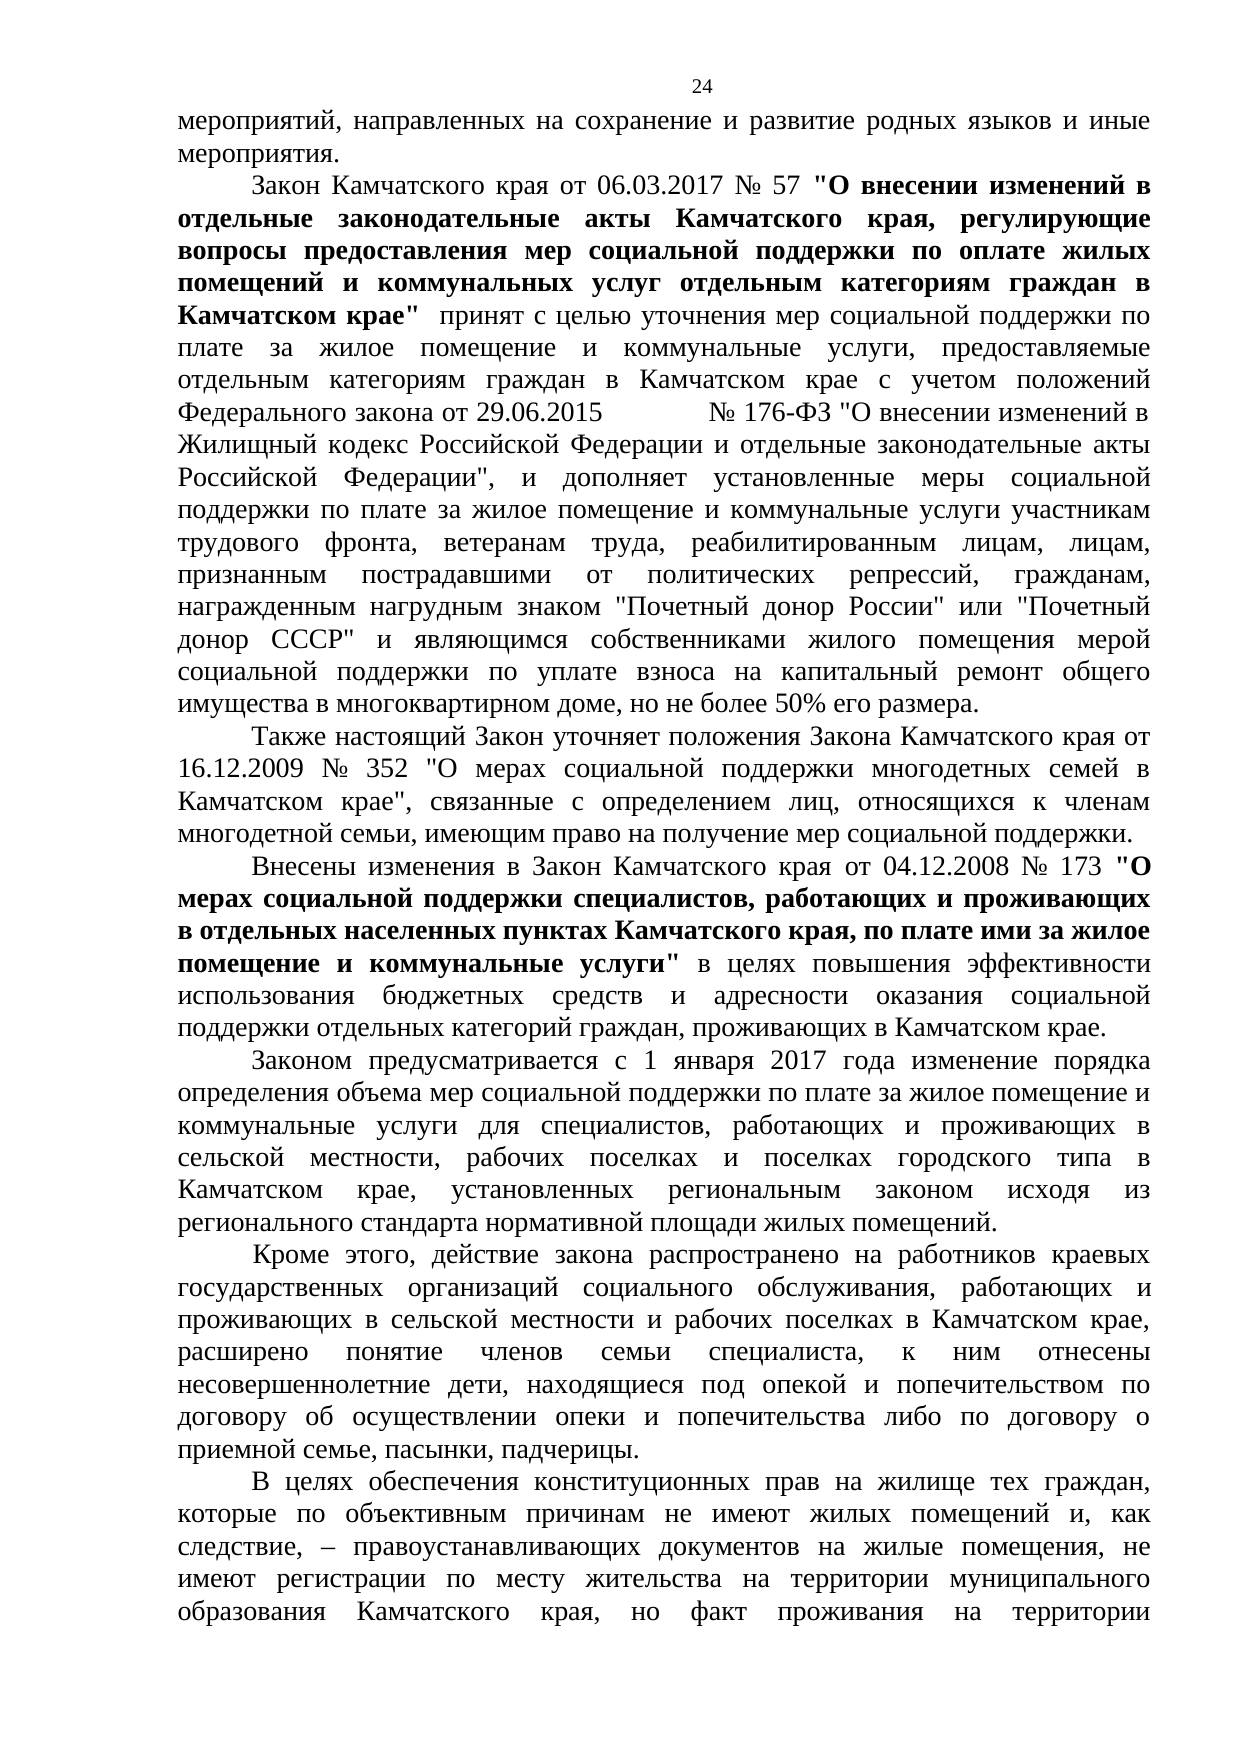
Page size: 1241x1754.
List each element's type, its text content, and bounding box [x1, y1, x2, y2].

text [177, 103, 1152, 168]
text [177, 1464, 1152, 1626]
text Внесены изменения в Закон Камчатского края от 04.12.2008 № 173 "О мерах социальной поддержки специалистов, работающих и проживающих в отдельных населенных пунктах Камчатского края, по плате ими за жилое помещение и коммунальные услуги" в целях повышения эффективности использования бюджетных средств и адресности оказания социальной поддержки отдельных категорий граждан, проживающих в Камчатском крае. [177, 848, 1152, 1043]
text Законом предусматривается с 1 января 2017 года изменение порядка определения объема мер социальной поддержки по плате за жилое помещение и коммунальные услуги для специалистов, работающих и проживающих в сельской местности, рабочих поселках и поселках городского типа в Камчатском крае, установленных региональным законом исходя из регионального стандарта нормативной площади жилых помещений. [177, 1043, 1152, 1237]
text Закон Камчатского края от 06.03.2017 № 57 "О внесении изменений в отдельные законодательные акты Камчатского края, регулирующие вопросы предоставления мер социальной поддержки по оплате жилых помещений и коммунальных услуг отдельным категориям граждан в Камчатском крае" принят с целью уточнения мер социальной поддержки по плате за жилое помещение и коммунальные услуги, предоставляемые отдельным категориям граждан в Камчатском крае с учетом положений Федерального закона от 29.06.2015 № 176-ФЗ "О внесении изменений в Жилищный кодекс Российской Федерации и отдельные законодательные акты Российской Федерации", и дополняет установленные меры социальной поддержки по плате за жилое помещение и коммунальные услуги участникам трудового фронта, ветеранам труда, реабилитированным лицам, лицам, признанным пострадавшими от политических репрессий, гражданам, награжденным нагрудным знаком "Почетный донор России" или "Почетный донор СССР" и являющимся собственниками жилого помещения мерой социальной поддержки по уплате взноса на капитальный ремонт общего имущества в многоквартирном доме, но не более 50% его размера. [177, 168, 1152, 719]
text Кроме этого, действие закона распространено на работников краевых государственных организаций социального обслуживания, работающих и проживающих в сельской местности и рабочих поселках в Камчатском крае, расширено понятие членов семьи специалиста, к ним отнесены несовершеннолетние дети, находящиеся под опекой и попечительством по договору об осуществлении опеки и попечительства либо по договору о приемной семье, пасынки, падчерицы. [177, 1237, 1152, 1464]
text Также настоящий Закон уточняет положения Закона Камчатского края от 16.12.2009 № 352 "О мерах социальной поддержки многодетных семей в Камчатском крае", связанные с определением лиц, относящихся к членам многодетной семьи, имеющим право на получение мер социальной поддержки. [177, 719, 1152, 848]
